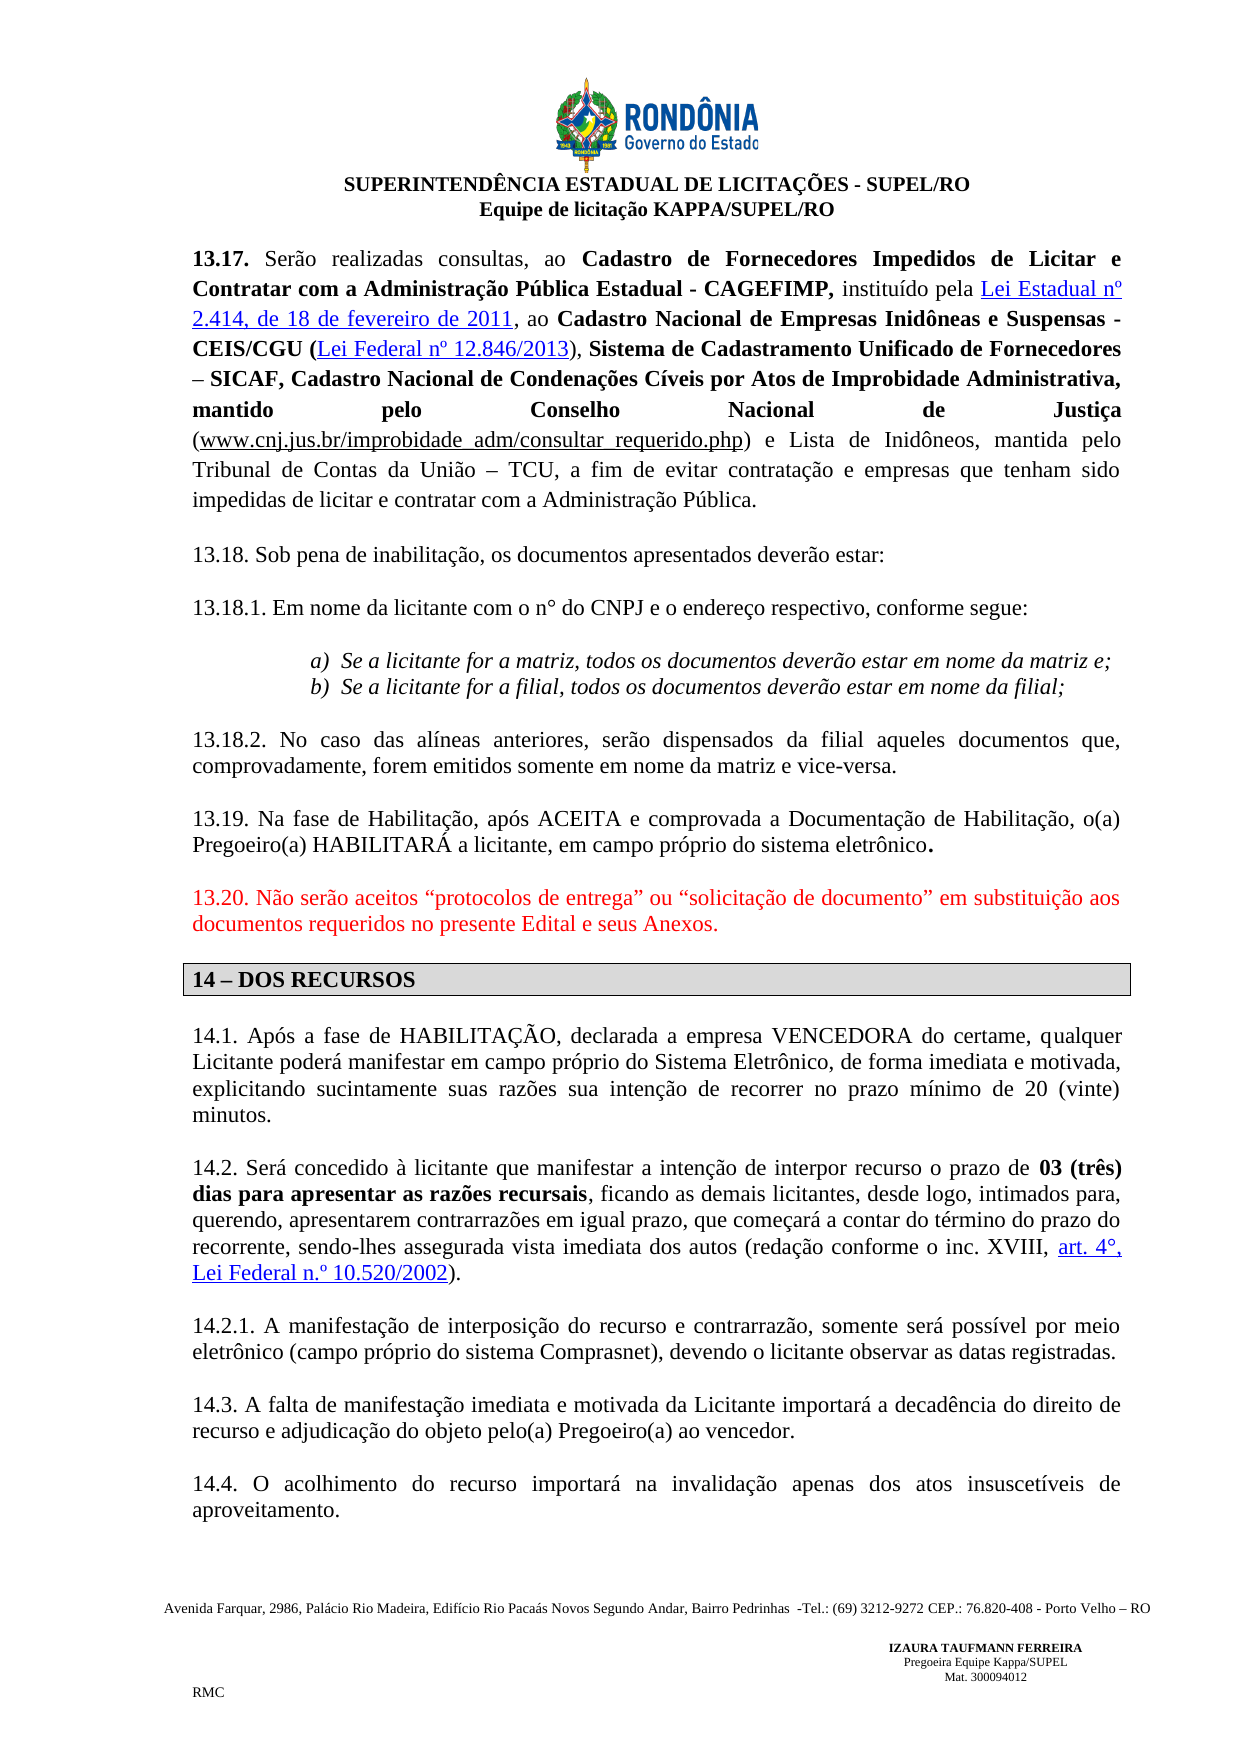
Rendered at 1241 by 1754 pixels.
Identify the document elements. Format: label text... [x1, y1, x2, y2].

text 13.17. Serão realizadas consultas, ao Cadastro de Fornecedores Impedidos de Licitar e Contratar com a Administração Pública Estadual - CAGEFIMP, instituído pela Lei Estadual nº 2.414, de 18 de fevereiro de 2011, ao Cadastro Nacional de Empresas Inidôneas e Suspensas - CEIS/CGU (Lei Federal nº 12.846/2013), Sistema de Cadastramento Unificado de Fornecedores – SICAF, Cadastro Nacional de Condenações Cíveis por Atos de Improbidade Administrativa, mantido pelo Conselho Nacional de Justiça (www.cnj.jus.br/improbidade_adm/consultar_requerido.php) e Lista de Inidôneos, mantida pelo Tribunal de Contas da União – TCU, a fim de evitar contratação e empresas que tenham sido impedidas de licitar e contratar com a Administração Pública. [192, 244, 1122, 513]
text 13.18.1. Em nome da licitante com o n° do CNPJ e o endereço respectivo, conforme segue: [192, 594, 1122, 621]
text 13.19. Na fase de Habilitação, após ACEITA e comprovada a Documentação de Habilitação, o(a) Pregoeiro(a) HABILITARÁ a licitante, em campo próprio do sistema eletrônico. [192, 805, 1122, 858]
list Se a licitante for a matriz, todos os documentos deverão estar em nome da matriz e; [192, 647, 1122, 673]
text 14 – DOS RECURSOS [184, 964, 1130, 995]
text 14.2.1. A manifestação de interposição do recurso e contrarrazão, somente será possível por meio eletrônico (campo próprio do sistema Comprasnet), devendo o licitante observar as datas registradas. [192, 1312, 1122, 1365]
text 13.18.2. No caso das alíneas anteriores, serão dispensados da filial aqueles documentos que, comprovadamente, forem emitidos somente em nome da matriz e vice-versa. [192, 726, 1122, 779]
text 13.18. Sob pena de inabilitação, os documentos apresentados deverão estar: [192, 541, 1122, 568]
list Se a licitante for a filial, todos os documentos deverão estar em nome da filial; [192, 673, 1122, 699]
text 14.3. A falta de manifestação imediata e motivada da Licitante importará a decadência do direito de recurso e adjudicação do objeto pelo(a) Pregoeiro(a) ao vencedor. [192, 1391, 1122, 1444]
text 13.20. Não serão aceitos “protocolos de entrega” ou “solicitação de documento” em substituição aos documentos requeridos no presente Edital e seus Anexos. [192, 884, 1122, 937]
text 14.4. O acolhimento do recurso importará na invalidação apenas dos atos insuscetíveis de aproveitamento. [192, 1470, 1122, 1523]
text 14.2. Será concedido à licitante que manifestar a intenção de interpor recurso o prazo de 03 (três) dias para apresentar as razões recursais, ficando as demais licitantes, desde logo, intimados para, querendo, apresentarem contrarrazões em igual prazo, que começará a contar do término do prazo do recorrente, sendo-lhes assegurada vista imediata dos autos (redação conforme o inc. XVIII, art. 4°, Lei Federal n.º 10.520/2002). [192, 1154, 1122, 1286]
text 14.1. Após a fase de HABILITAÇÃO, declarada a empresa VENCEDORA do certame, qualquer Licitante poderá manifestar em campo próprio do Sistema Eletrônico, de forma imediata e motivada, explicitando sucintamente suas razões sua intenção de recorrer no prazo mínimo de 20 (vinte) minutos. [192, 1022, 1122, 1127]
picture [556, 77, 759, 173]
